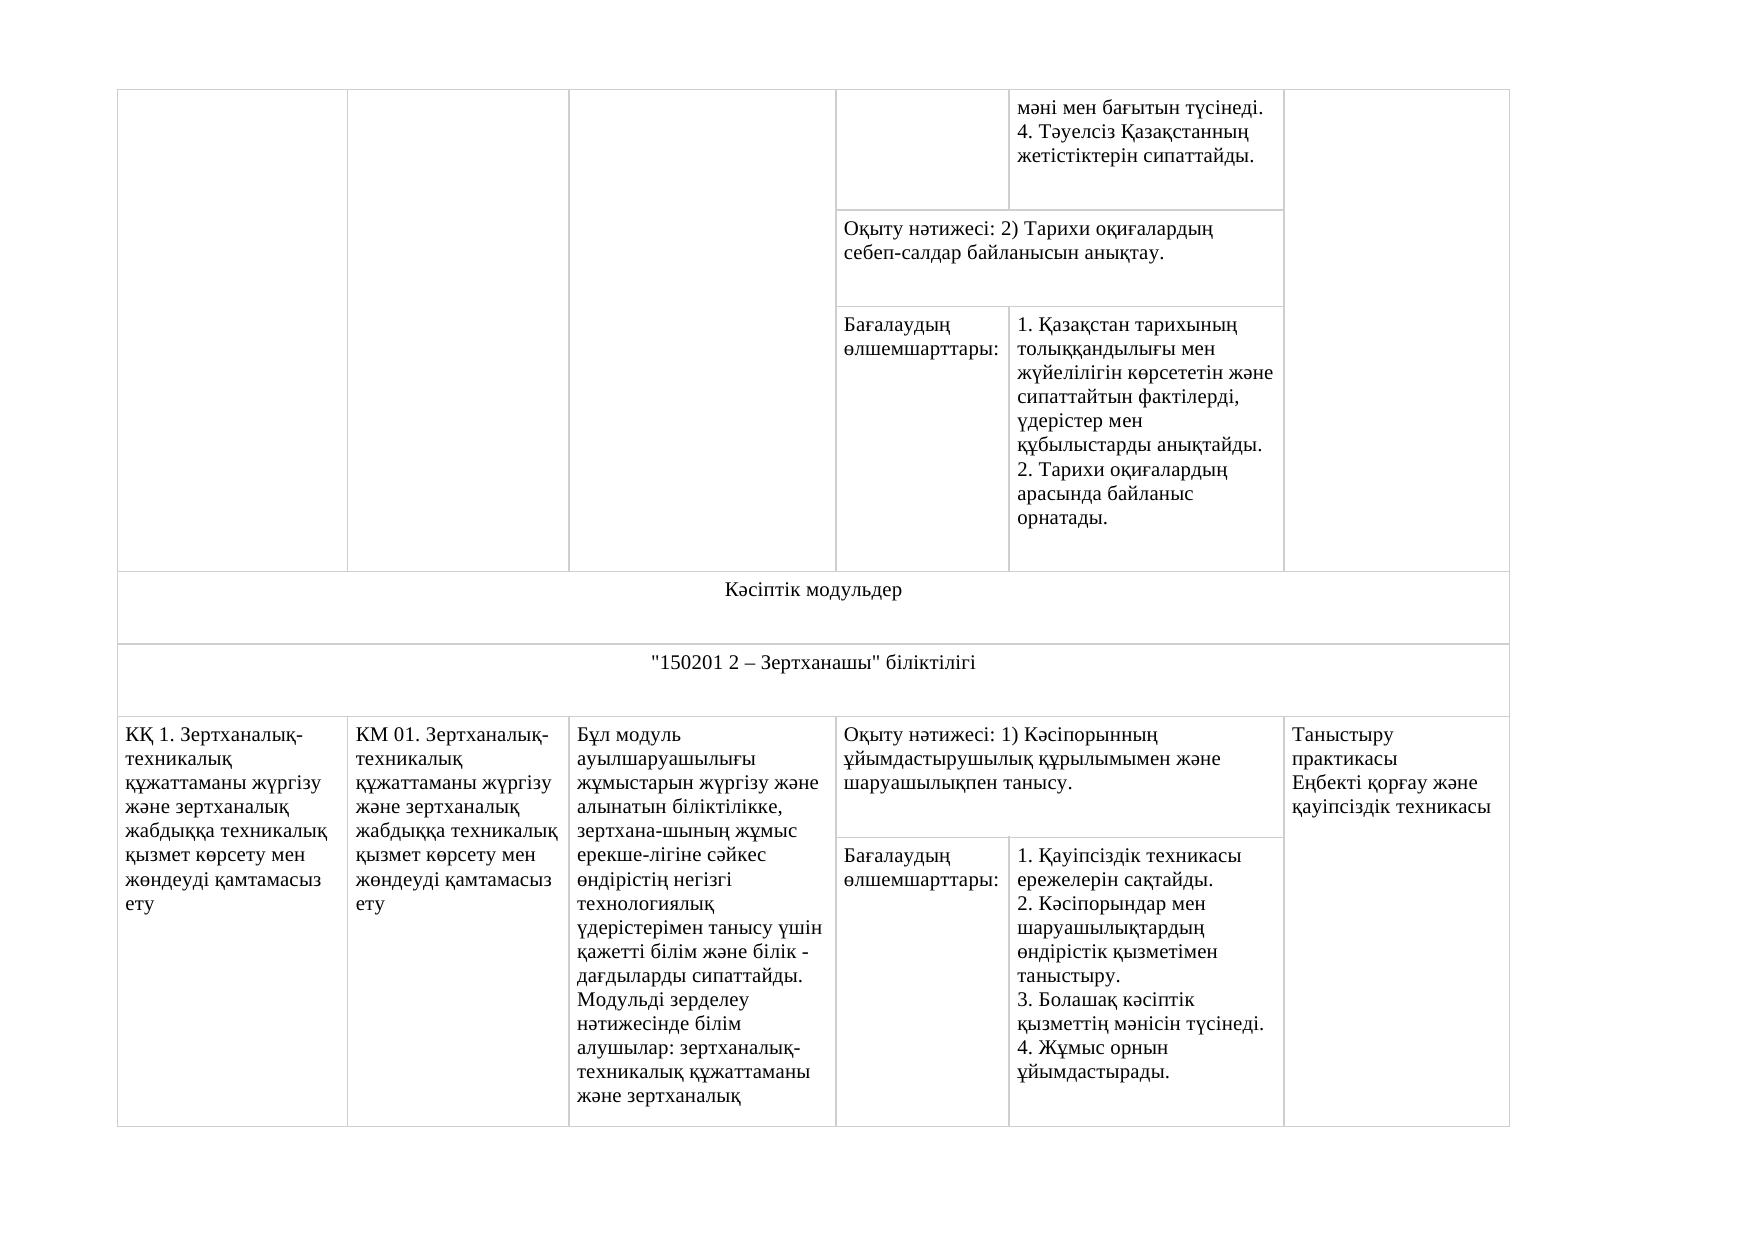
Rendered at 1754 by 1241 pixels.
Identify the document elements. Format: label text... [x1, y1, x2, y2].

table_cell КМ 01. Зертханалық- техникалық құжаттаманы жүргізу және зертханалық жабдыққа техникалық қызмет көрсету мен жөндеуді қамтамасыз ету [348, 717, 568, 1126]
table_cell "150201 2 – Зертханашы" біліктілігі [118, 645, 1509, 716]
table_cell Оқыту нәтижесі: 2) Тарихи оқиғалардың себеп-салдар байланысын анықтау. [837, 211, 1283, 306]
table_cell Оқыту нәтижесі: 1) Кәсіпорынның ұйымдастырушылық құрылымымен және шаруашылықпен танысу. [837, 717, 1283, 836]
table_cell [1010, 90, 1283, 209]
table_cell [837, 90, 1008, 209]
table_cell Таныстыру практикасы Еңбекті қорғау және қауіпсіздік техникасы [1285, 717, 1509, 1126]
table_cell Бұл модуль ауылшаруашылығы жұмыстарын жүргізу және алынатын біліктілікке, зертхана-шының жұмыс ерекше-лігіне сәйкес өндірістің негізгі технологиялық үдерістерімен танысу үшін қажетті білім және білік - дағдыларды сипаттайды. Модульді зерделеу нәтижесінде білім алушылар: зертханалық- техникалық құжаттаманы және зертханалық жабдыққа техникалық қызмет көрсету мен жөндеуді қамтамасыз етуді меңгереді. Модульді зерделеу кезінде білім алушылар: зертханалық жабдық жұмысының жұмыс істеу құрылымы мен мәнін білуді, ауылшаруашылығы техникасының жіктелуін және жалпы құрылысына қызмет көрсетуді қолдануды үйренеді: - тракторлар мен автомобильдердің жалпы құрылысын жіктелуін: - қозғалтқыштың негізгі жұмыс қағидаттары мен жалпы құрылысын; -қисық шипті- шатундық, оларды реттеудің газ тарату механизмдерінің құрылысы мен жұмысын; -қуаттандыру және майлау жүйесінің құрылысы мен жұмысын; - қозғалтқыштарды суыту және қосу жүйесін, электр жабдығын, тракторлар мен автомобильдерді, күштік берілісті, жүргінші бөлікті және тракторлар мен автомобильдердің басқару органдарын; -тракторлар мен автомобильдерді техникалық пайдалану ережесін үйренеді. Сонымен қатар, қоршаған ортаны қорғауды ұйымдастыруды және ауылшаруашылығы өнімдерінің сапасы мен қауіпсіздігіне сараптама жүргізуді үйренеді. [570, 717, 835, 1126]
table_cell Кәсіптік модульдер [118, 572, 1509, 643]
table_cell 1. Қауіпсіздік техникасы ережелерін сақтайды. 2. Кәсіпорындар мен шаруашылықтардың өндірістік қызметімен таныстыру. 3. Болашақ кәсіптік қызметтің мәнісін түсінеді. 4. Жұмыс орнын ұйымдастырады. [1010, 838, 1283, 1126]
table_cell 1. Қазақстан тарихының толыққандылығы мен жүйелілігін көрсететін және сипаттайтын фактілерді, үдерістер мен құбылыстарды анықтайды. 2. Тарихи оқиғалардың арасында байланыс орнатады. [1010, 307, 1283, 571]
table_cell Бағалаудың өлшемшарттары: [837, 838, 1008, 1126]
table_cell КҚ 1. Зертханалық- техникалық құжаттаманы жүргізу және зертханалық жабдыққа техникалық қызмет көрсету мен жөндеуді қамтамасыз ету [118, 717, 347, 1126]
table_cell Бағалаудың өлшемшарттары: [837, 307, 1008, 571]
